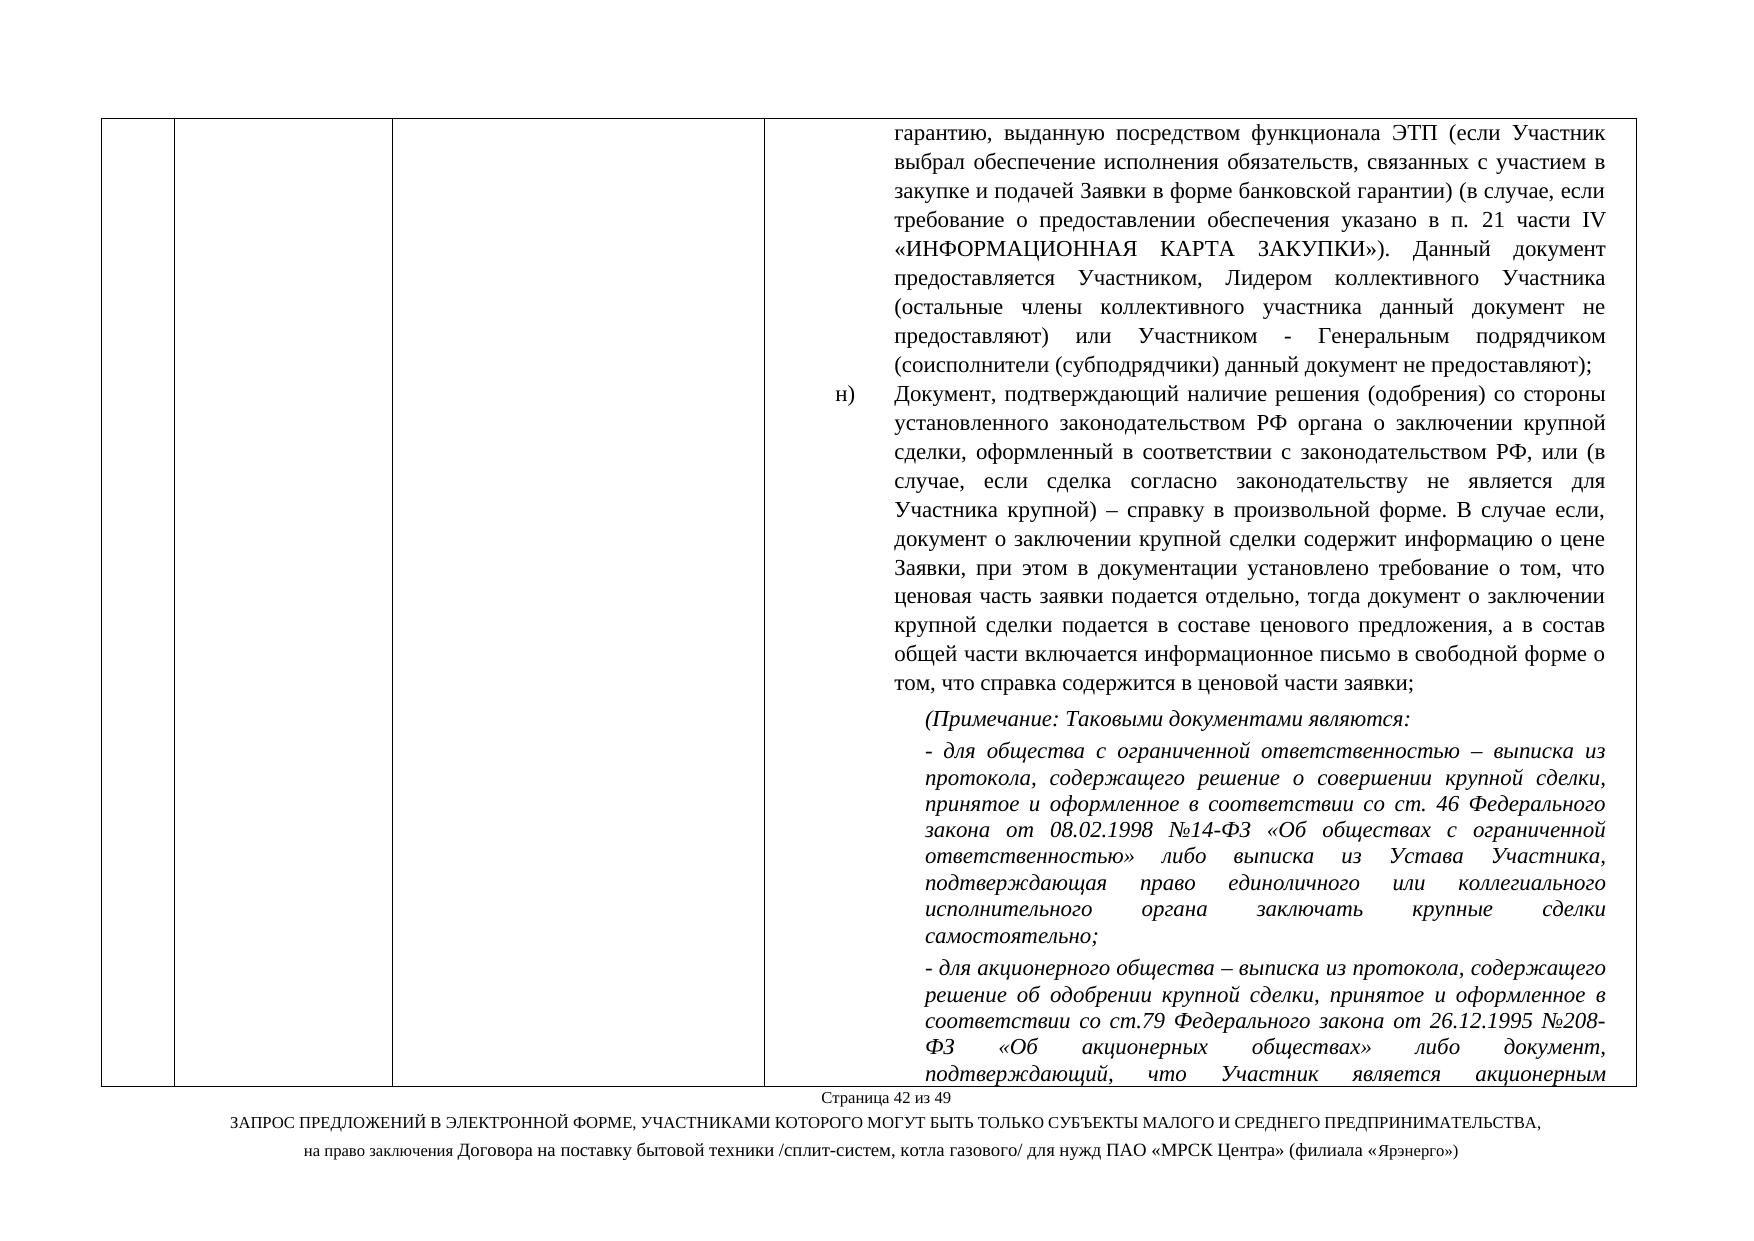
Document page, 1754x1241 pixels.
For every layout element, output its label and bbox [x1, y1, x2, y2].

table_cell [102, 119, 174, 1086]
table_cell [175, 119, 392, 1086]
table_cell [393, 119, 764, 1086]
table_cell [765, 119, 1636, 1086]
